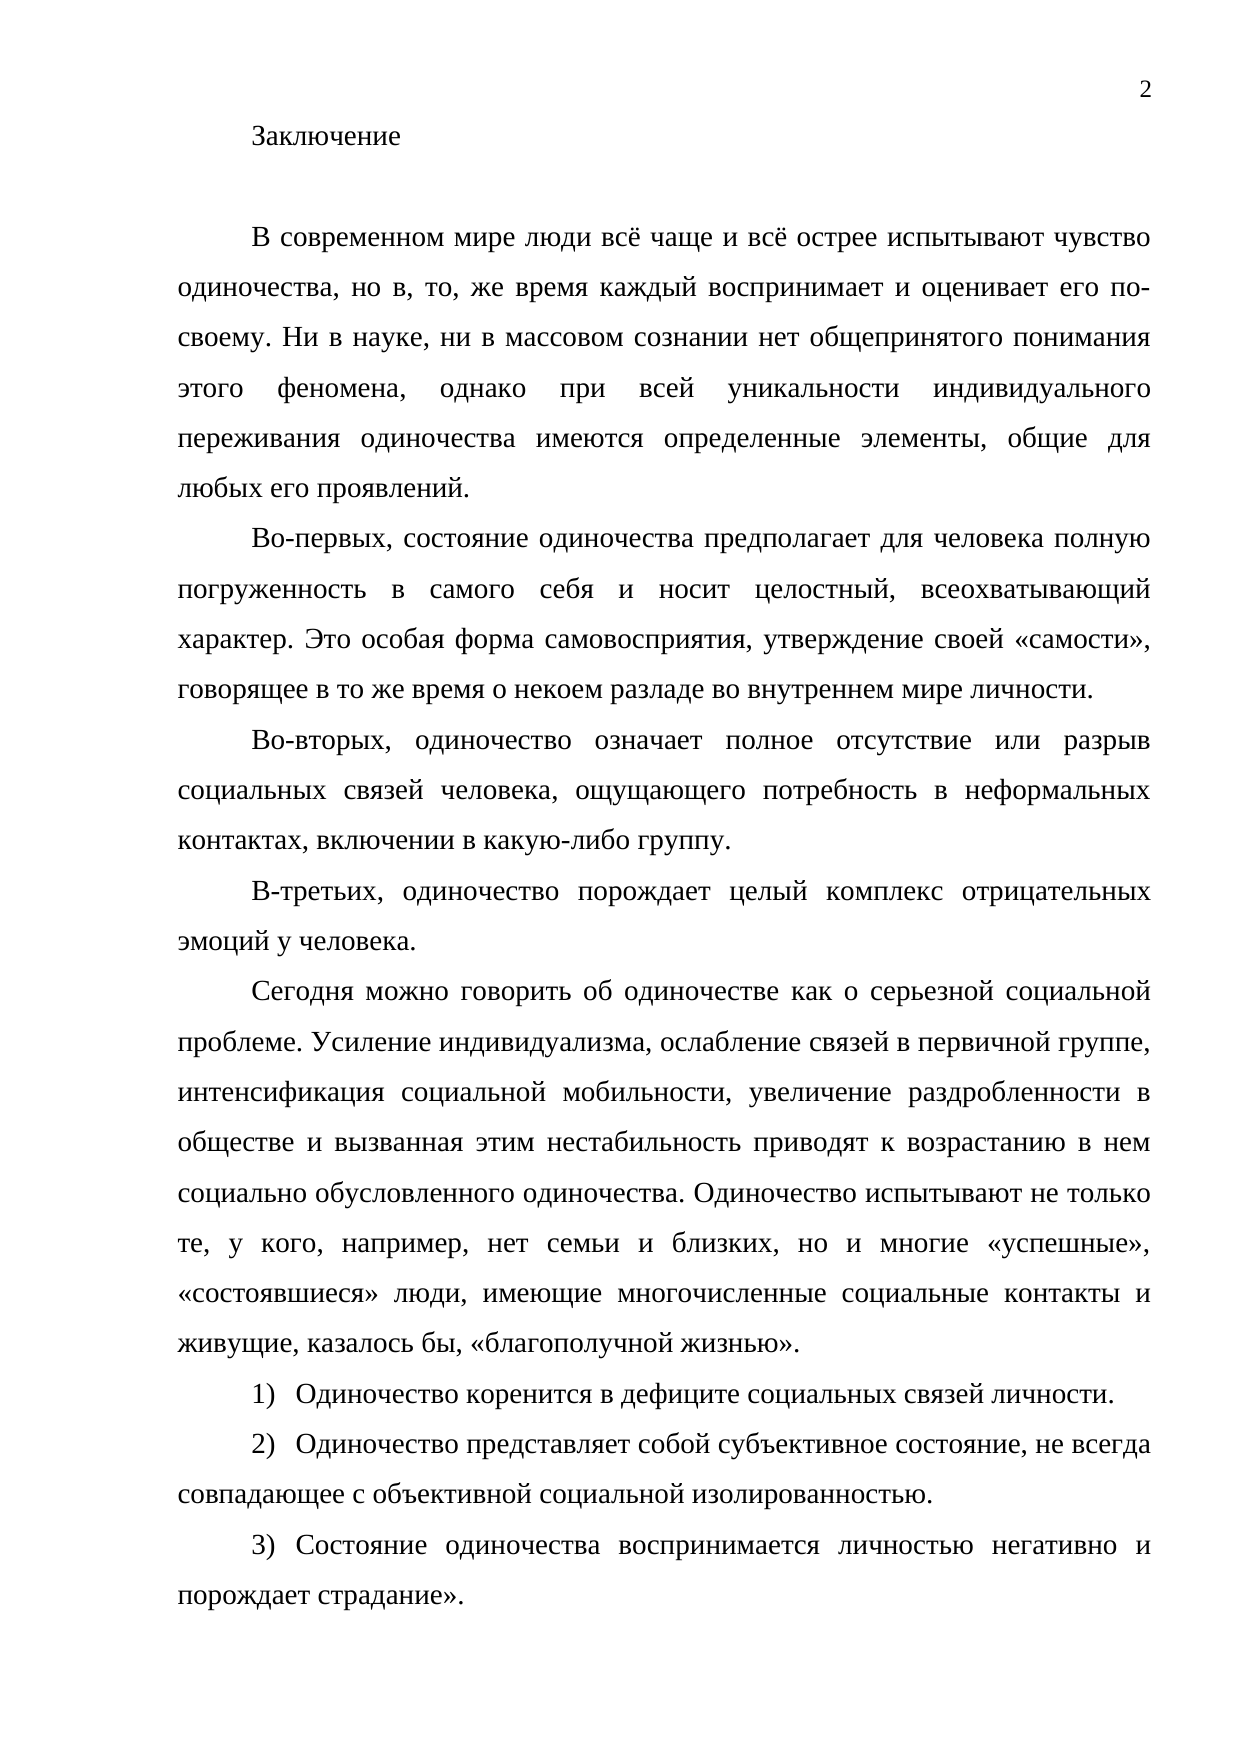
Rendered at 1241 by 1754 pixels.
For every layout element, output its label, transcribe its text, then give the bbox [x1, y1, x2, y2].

text Заключение [177, 118, 1152, 152]
text В-третьих, одиночество порождает целый комплекс отрицательных эмоций у человека. [177, 873, 1152, 957]
text Во-первых, состояние одиночества предполагает для человека полную погруженность в самого себя и носит целостный, всеохватывающий характер. Это особая форма самовосприятия, утверждение своей «самости», говорящее в то же время о некоем разладе во внутреннем мире личности. [177, 521, 1152, 705]
text Во-вторых, одиночество означает полное отсутствие или разрыв социальных связей человека, ощущающего потребность в неформальных контактах, включении в какую-либо группу. [177, 722, 1152, 856]
list Одиночество представляет собой субъективное состояние, не всегда совпадающее с объективной социальной изолированностью. [177, 1426, 1152, 1510]
text В современном мире люди всё чаще и всё острее испытывают чувство одиночества, но в, то, же время каждый воспринимает и оценивает его по-своему. Ни в науке, ни в массовом сознании нет общепринятого понимания этого феномена, однако при всей уникальности индивидуального переживания одиночества имеются определенные элементы, общие для любых его проявлений. [177, 219, 1152, 504]
text Сегодня можно говорить об одиночестве как о серьезной социальной проблеме. Усиление индивидуализма, ослабление связей в первичной группе, интенсификация социальной мобильности, увеличение раздробленности в обществе и вызванная этим нестабильность приводят к возрастанию в нем социально обусловленного одиночества. Одиночество испытывают не только те, у кого, например, нет семьи и близких, но и многие «успешные», «состоявшиеся» люди, имеющие многочисленные социальные контакты и живущие, казалось бы, «благополучной жизнью». [177, 973, 1152, 1359]
list Состояние одиночества воспринимается личностью негативно и порождает страдание». [177, 1527, 1152, 1611]
list Одиночество коренится в дефиците социальных связей личности. [177, 1376, 1152, 1409]
